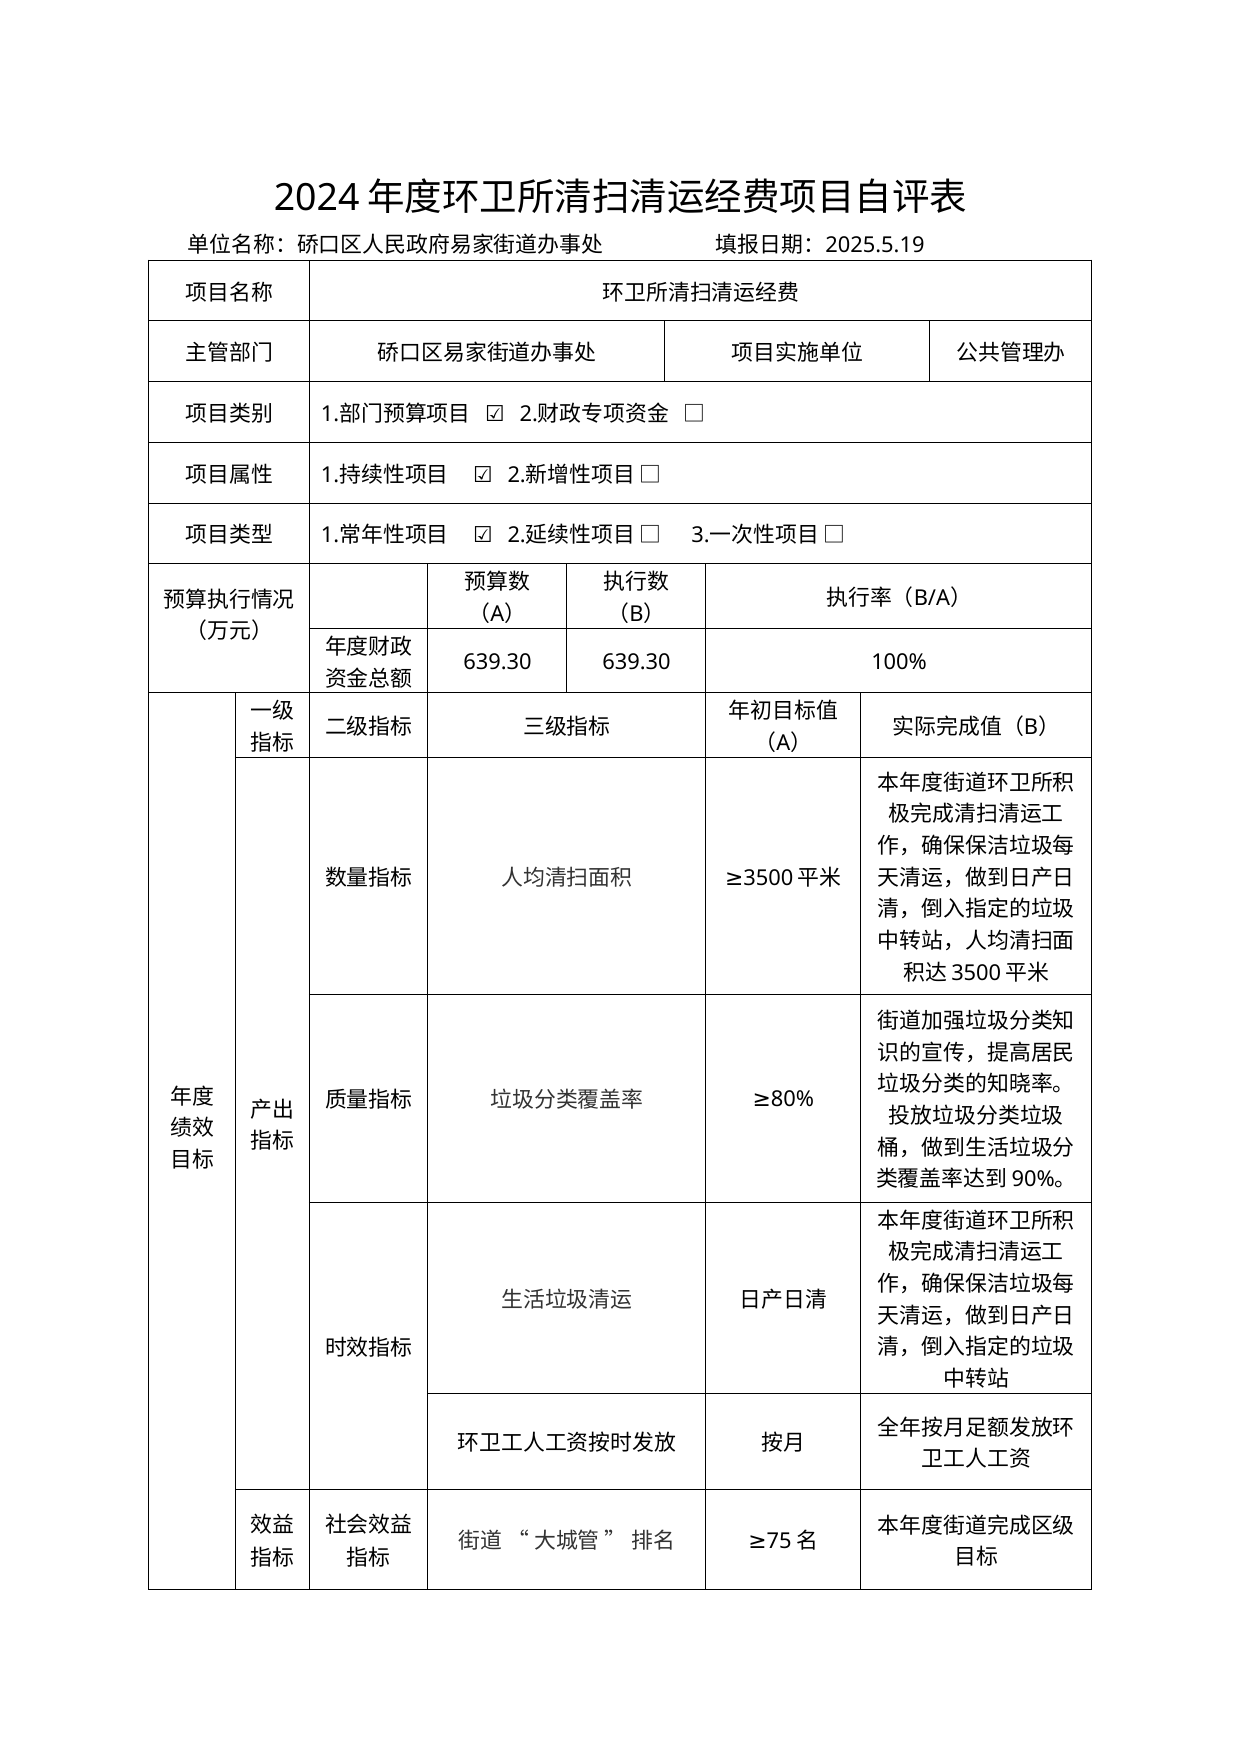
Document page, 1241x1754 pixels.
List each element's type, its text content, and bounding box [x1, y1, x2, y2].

table_cell 本年度街道环卫所积极完成清扫清运工作，确保保洁垃圾每天清运，做到日产日清，倒入指定的垃圾中转站，人均清扫面积达3500平米 [861, 758, 1091, 993]
table_cell 执行数（B） [567, 564, 705, 628]
table_cell 主管部门 [149, 321, 309, 381]
table_cell 日产日清 [706, 1203, 860, 1393]
table_cell 街道 “ 大城管 ” 排名 [428, 1490, 705, 1589]
table_cell 垃圾分类覆盖率 [428, 995, 705, 1202]
table_cell 公共管理办 [930, 321, 1091, 381]
text 单位名称：硚口区人民政府易家街道办事处 填报日期：2025.5.19 [187, 227, 1053, 259]
table_cell 639.30 [567, 629, 705, 692]
table_cell 1.常年性项目 ☑ 2.延续性项目 □ 3.一次性项目 □ [310, 504, 1091, 563]
table_cell 本年度街道环卫所积极完成清扫清运工作，确保保洁垃圾每天清运，做到日产日清，倒入指定的垃圾中转站 [861, 1203, 1091, 1393]
table_cell ≥3500平米 [706, 758, 860, 993]
table_cell 效益指标 [236, 1490, 309, 1589]
table_cell 100% [706, 629, 1091, 692]
table_cell 本年度街道完成区级目标 [861, 1490, 1091, 1589]
table_cell 生活垃圾清运 [428, 1203, 705, 1393]
table_cell 执行率（B/A） [706, 564, 1091, 628]
table_cell 预算执行情况（万元） [149, 564, 309, 692]
table_cell 预算数（A） [428, 564, 566, 628]
table_cell 人均清扫面积 [428, 758, 705, 993]
text 2024年度环卫所清扫清运经费项目自评表 [187, 162, 1053, 227]
table_cell [310, 564, 427, 628]
table_cell 639.30 [428, 629, 566, 692]
table_cell 年度财政资金总额 [310, 629, 427, 692]
table_cell ≥75名 [706, 1490, 860, 1589]
table_cell 项目实施单位 [665, 321, 929, 381]
table_cell 二级指标 [310, 693, 427, 757]
table_cell 硚口区易家街道办事处 [310, 321, 664, 381]
table_cell 街道加强垃圾分类知识的宣传，提高居民垃圾分类的知晓率。投放垃圾分类垃圾桶，做到生活垃圾分类覆盖率达到90%。 [861, 995, 1091, 1202]
table_cell 数量指标 [310, 758, 427, 993]
table_cell 项目类别 [149, 382, 309, 442]
table_cell 质量指标 [310, 995, 427, 1202]
table_header 项目名称 [149, 261, 309, 320]
table_cell 1.持续性项目 ☑ 2.新增性项目 □ [310, 443, 1091, 502]
table_cell 项目类型 [149, 504, 309, 563]
table_cell 社会效益指标 [310, 1490, 427, 1589]
table_cell 项目属性 [149, 443, 309, 502]
table_cell 按月 [706, 1394, 860, 1489]
table_cell 一级指标 [236, 693, 309, 757]
table_cell 产出指标 [236, 758, 309, 1489]
table_cell 全年按月足额发放环卫工人工资 [861, 1394, 1091, 1489]
table_cell 环卫工人工资按时发放 [428, 1394, 705, 1489]
table_cell ≥80% [706, 995, 860, 1202]
table_cell 三级指标 [428, 693, 705, 757]
table_cell 时效指标 [310, 1203, 427, 1489]
table_cell 年初目标值（A） [706, 693, 860, 757]
table_header 环卫所清扫清运经费 [310, 261, 1091, 320]
table_cell 年度绩效目标 [149, 693, 235, 1589]
table_cell 实际完成值（B） [861, 693, 1091, 757]
table_cell 1.部门预算项目 ☑ 2.财政专项资金 □ [310, 382, 1091, 442]
